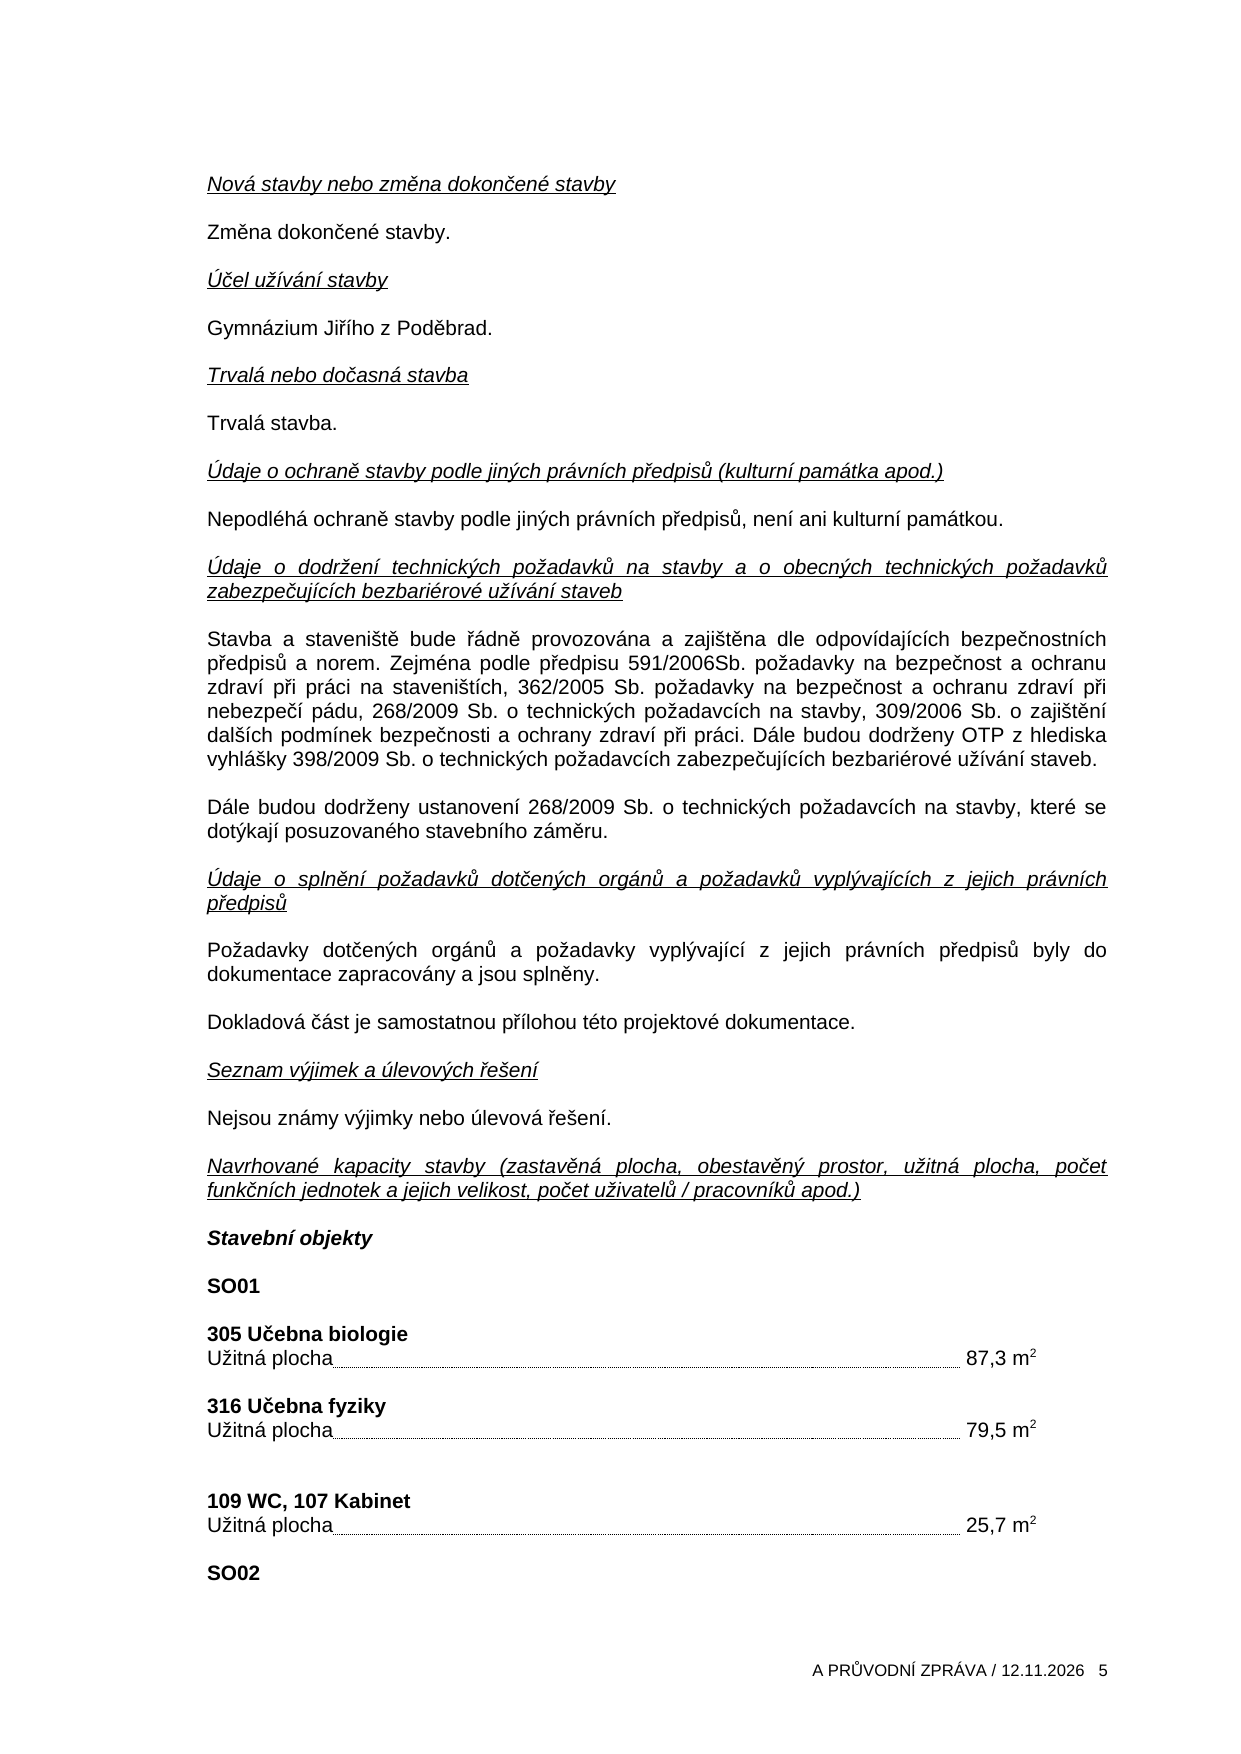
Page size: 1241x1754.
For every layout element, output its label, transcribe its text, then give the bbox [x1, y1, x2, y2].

text Účel užívání stavby [207, 267, 1108, 291]
text Trvalá nebo dočasná stavba [207, 363, 1108, 387]
text Gymnázium Jiřího z Poděbrad. [148, 315, 1107, 339]
text Nová stavby nebo změna dokončené stavby [207, 172, 1108, 196]
text Dokladová část je samostatnou přílohou této projektové dokumentace. [207, 1010, 1107, 1034]
text Seznam výjimek a úlevových řešení [207, 1058, 1108, 1082]
text Užitná plocha 79,5 m2 [207, 1417, 1107, 1441]
text Údaje o splnění požadavků dotčených orgánů a požadavků vyplývajících z jejich právních předpisů [207, 866, 1108, 887]
text 305 Učebna biologie [207, 1322, 1107, 1346]
text Požadavky dotčených orgánů a požadavky vyplývající z jejich právních předpisů byly do dokumentace zapracovány a jsou splněny. [207, 938, 1107, 986]
text Stavební objekty [207, 1226, 1107, 1250]
text Údaje o dodržení technických požadavků na stavby a o obecných technických požadavků zabezpečujících bezbariérové užívání staveb [207, 555, 1108, 576]
text SO02 [207, 1561, 1107, 1585]
text Změna dokončené stavby. [207, 219, 989, 243]
text Trvalá stavba. [207, 411, 989, 435]
text 316 Učebna fyziky [207, 1393, 1107, 1417]
text Údaje o dodržení technických požadavků na stavby a o obecných technických požadavků zabezpečujících bezbariérové užívání staveb [207, 577, 1108, 603]
text Údaje o ochraně stavby podle jiných právních předpisů (kulturní památka apod.) [207, 459, 1108, 483]
text Nepodléhá ochraně stavby podle jiných právních předpisů, není ani kulturní památkou. [207, 507, 1107, 531]
text Navrhované kapacity stavby (zastavěná plocha, obestavěný prostor, užitná plocha, počet funkčních jednotek a jejich velikost, počet uživatelů / pracovníků apod.) [207, 1176, 1108, 1202]
text Údaje o splnění požadavků dotčených orgánů a požadavků vyplývajících z jejich právních předpisů [207, 888, 1108, 914]
text SO01 [207, 1274, 1107, 1298]
text Stavba a staveniště bude řádně provozována a zajištěna dle odpovídajících bezpečnostních předpisů a norem. Zejména podle předpisu 591/2006Sb. požadavky na bezpečnost a ochranu zdraví při práci na staveništích, 362/2005 Sb. požadavky na bezpečnost a ochranu zdraví při nebezpečí pádu, 268/2009 Sb. o technických požadavcích na stavby, 309/2006 Sb. o zajištění dalších podmínek bezpečnosti a ochrany zdraví při práci. Dále budou dodrženy OTP z hlediska vyhlášky 398/2009 Sb. o technických požadavcích zabezpečujících bezbariérové užívání staveb. [207, 627, 1107, 771]
text Navrhované kapacity stavby (zastavěná plocha, obestavěný prostor, užitná plocha, počet funkčních jednotek a jejich velikost, počet uživatelů / pracovníků apod.) [207, 1154, 1108, 1175]
text Užitná plocha 25,7 m2 [207, 1513, 1107, 1537]
text 109 WC, 107 Kabinet [207, 1489, 1107, 1513]
text Nejsou známy výjimky nebo úlevová řešení. [207, 1106, 1107, 1130]
text Dále budou dodrženy ustanovení 268/2009 Sb. o technických požadavcích na stavby, které se dotýkají posuzovaného stavebního záměru. [207, 794, 1107, 842]
text Užitná plocha 87,3 m2 [207, 1346, 1107, 1369]
